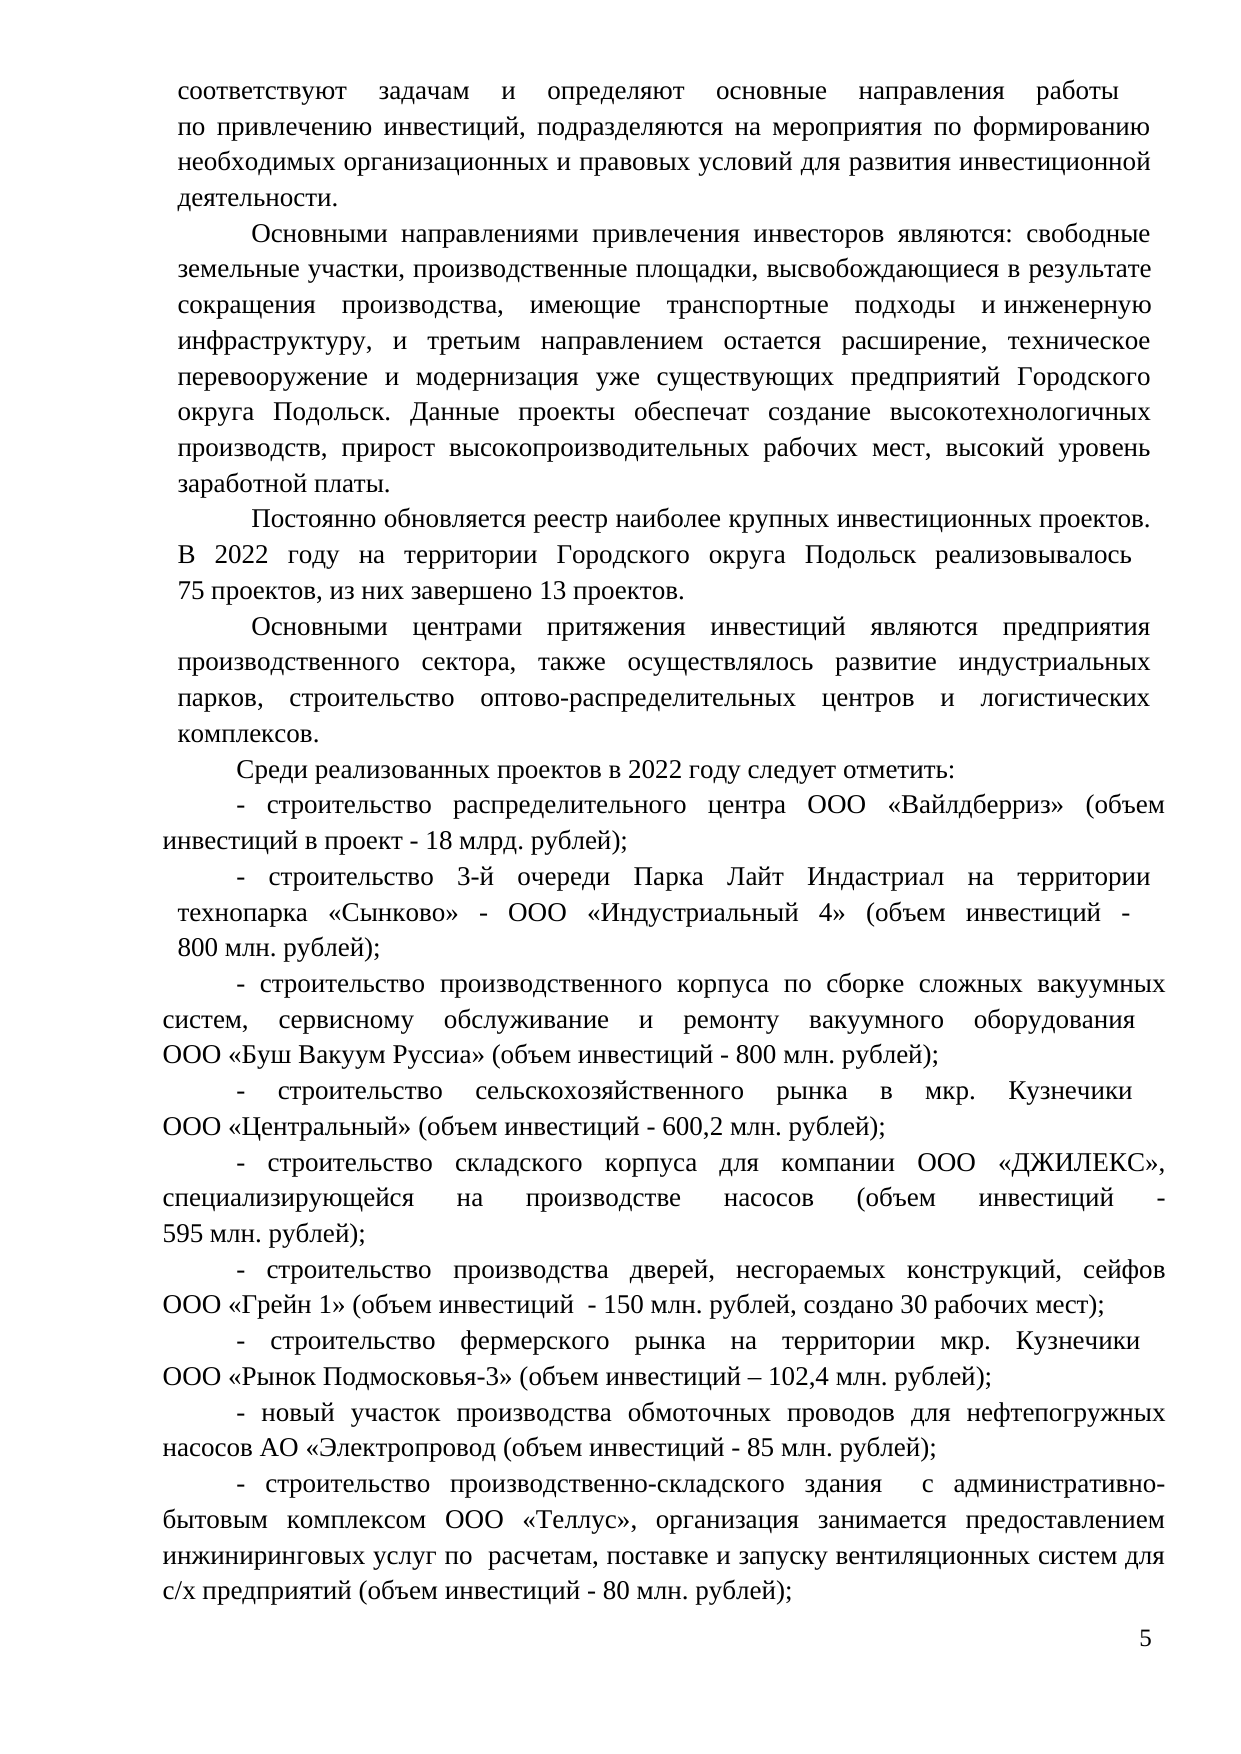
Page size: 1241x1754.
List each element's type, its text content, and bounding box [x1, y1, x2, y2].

text - строительство сельскохозяйственного рынка в мкр. Кузнечики ООО «Центральный» (объем инвестиций - 600,2 млн. рублей); [162, 1074, 1166, 1141]
text - строительство 3-й очереди Парка Лайт Индастриал на территории технопарка «Сынково» - ООО «Индустриальный 4» (объем инвестиций - 800 млн. рублей); [177, 860, 1152, 962]
text - строительство производственного корпуса по сборке сложных вакуумных систем, сервисному обслуживание и ремонту вакуумного оборудования ООО «Буш Вакуум Руссиа» (объем инвестиций - 800 млн. рублей); [162, 967, 1166, 1070]
text - строительство производства дверей, несгораемых конструкций, сейфов ООО «Грейн 1» (объем инвестиций - 150 млн. рублей, создано 30 рабочих мест); [162, 1253, 1166, 1320]
text - новый участок производства обмоточных проводов для нефтепогружных насосов АО «Электропровод (объем инвестиций - 85 млн. рублей); [162, 1396, 1166, 1463]
text Основными центрами притяжения инвестиций являются предприятия производственного сектора, также осуществлялось развитие индустриальных парков, строительство оптово-распределительных центров и логистических комплексов. [177, 610, 1152, 748]
text - строительство производственно-складского здания с административно-бытовым комплексом ООО «Теллус», организация занимается предоставлением инжиниринговых услуг по расчетам, поставке и запуску вентиляционных систем для с/х предприятий (объем инвестиций - 80 млн. рублей); [162, 1467, 1166, 1606]
text Постоянно обновляется реестр наиболее крупных инвестиционных проектов. В 2022 году на территории Городского округа Подольск реализовывалось 75 проектов, из них завершено 13 проектов. [177, 503, 1152, 605]
text - строительство распределительного центра ООО «Вайлдберриз» (объем инвестиций в проект - 18 млрд. рублей); [162, 788, 1166, 855]
text Среди реализованных проектов в 2022 году следует отметить: [162, 753, 1166, 784]
text - строительство складского корпуса для компании ООО «ДЖИЛЕКС», специализирующейся на производстве насосов (объем инвестиций - 595 млн. рублей); [162, 1146, 1166, 1248]
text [177, 74, 1152, 212]
text - строительство фермерского рынка на территории мкр. Кузнечики ООО «Рынок Подмосковья-3» (объем инвестиций – 102,4 млн. рублей); [162, 1324, 1166, 1391]
text Основными направлениями привлечения инвесторов являются: свободные земельные участки, производственные площадки, высвобождающиеся в результате сокращения производства, имеющие транспортные подходы и инженерную инфраструктуру, и третьим направлением остается расширение, техническое перевооружение и модернизация уже существующих предприятий Городского округа Подольск. Данные проекты обеспечат создание высокотехнологичных производств, прирост высокопроизводительных рабочих мест, высокий уровень заработной платы. [177, 217, 1152, 498]
